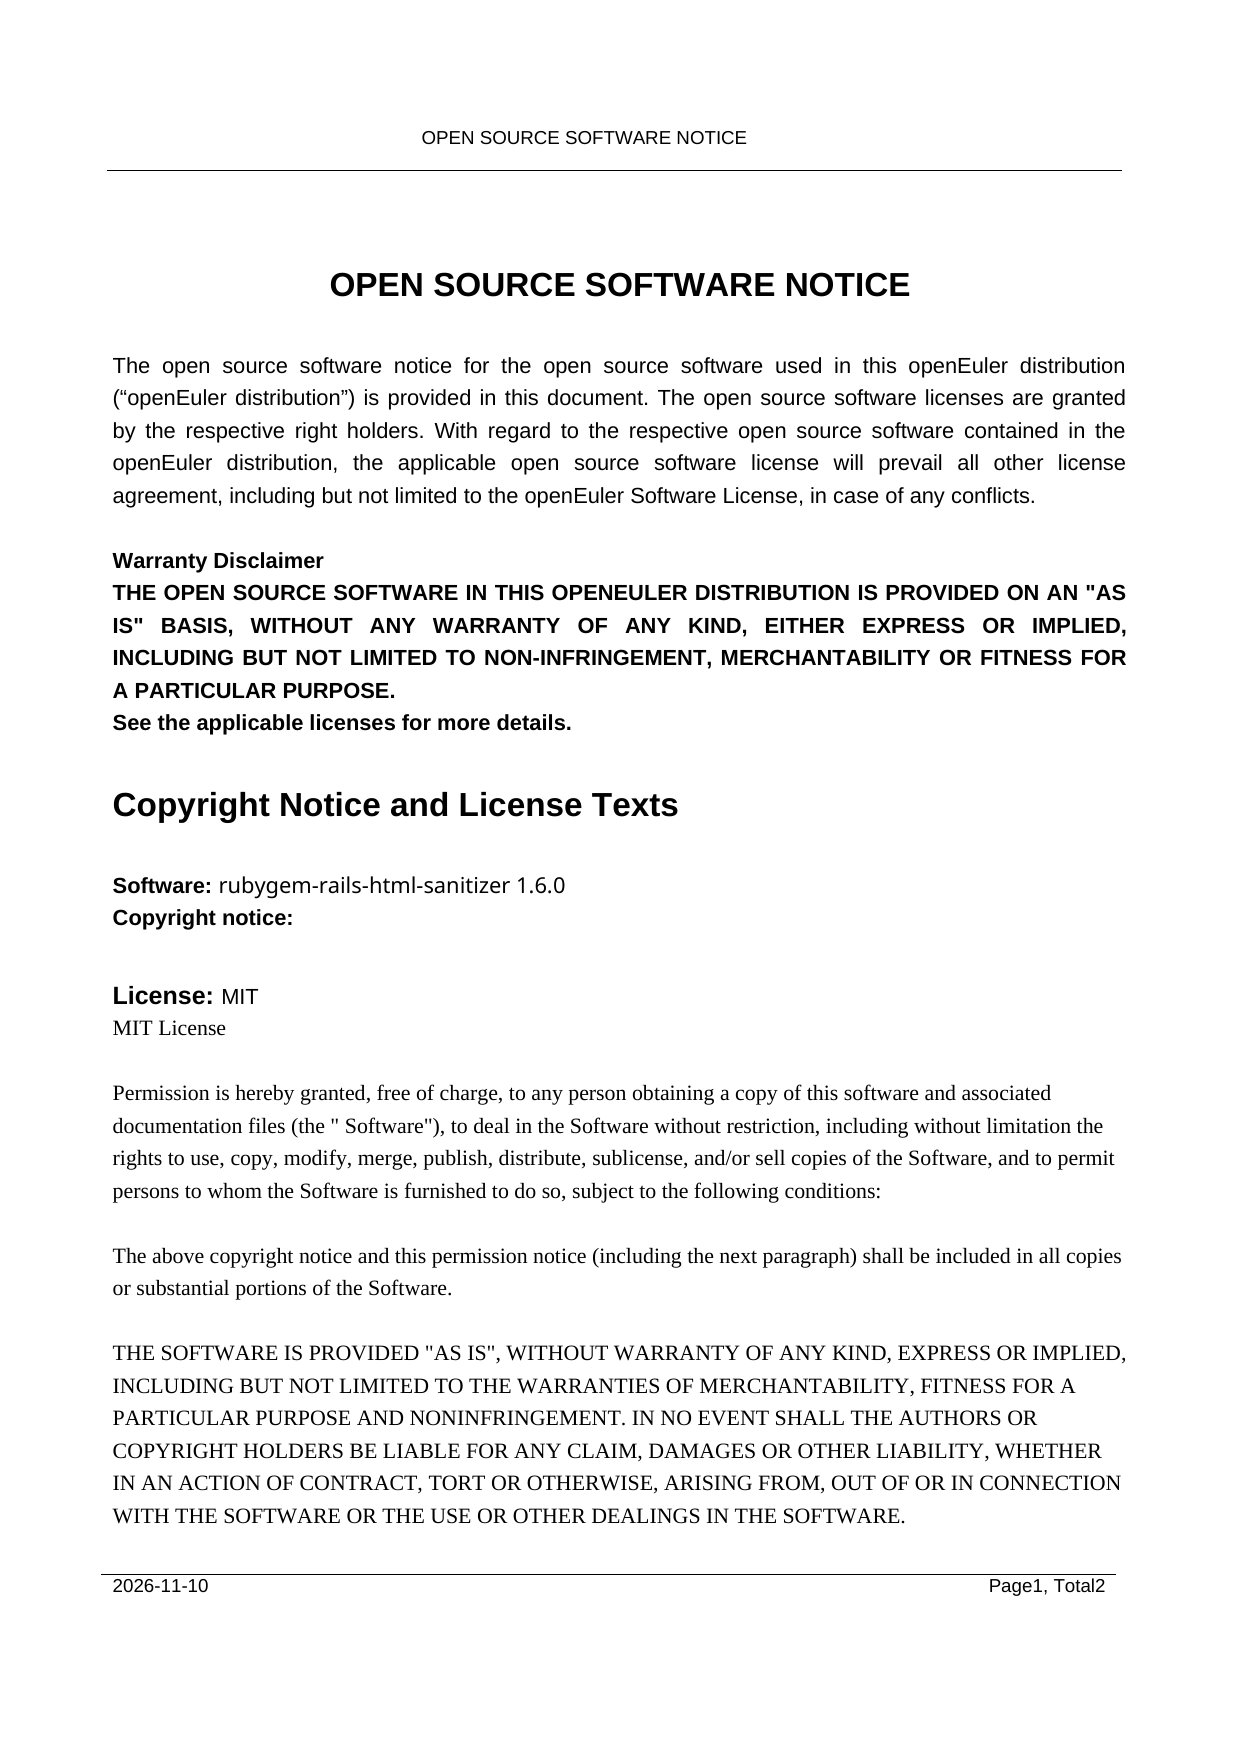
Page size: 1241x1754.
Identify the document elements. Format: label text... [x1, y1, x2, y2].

text OPEN SOURCE SOFTWARE NOTICE [112, 251, 1128, 316]
text Copyright notice: [112, 901, 1128, 934]
text License: MIT [112, 979, 1128, 1012]
text The open source software notice for the open source software used in this openEuler distribution (“openEuler distribution”) is provided in this document. The open source software licenses are granted by the respective right holders. With regard to the respective open source software contained in the openEuler distribution, the applicable open source software license will prevail all other license agreement, including but not limited to the openEuler Software License, in case of any conflicts. [112, 349, 1128, 511]
text MIT License Permission is hereby granted, free of charge, to any person obtaining a copy of this software and associated documentation files (the " Software"), to deal in the Software without restriction, including without limitation the rights to use, copy, modify, merge, publish, distribute, sublicense, and/or sell copies of the Software, and to permit persons to whom the Software is furnished to do so, subject to the following conditions: The above copyright notice and this permission notice (including the next paragraph) shall be included in all copies or substantial portions of the Software. THE SOFTWARE IS PROVIDED "AS IS", WITHOUT WARRANTY OF ANY KIND, EXPRESS OR IMPLIED, INCLUDING BUT NOT LIMITED TO THE WARRANTIES OF MERCHANTABILITY, FITNESS FOR A PARTICULAR PURPOSE AND NONINFRINGEMENT. IN NO EVENT SHALL THE AUTHORS OR COPYRIGHT HOLDERS BE LIABLE FOR ANY CLAIM, DAMAGES OR OTHER LIABILITY, WHETHER IN AN ACTION OF CONTRACT, TORT OR OTHERWISE, ARISING FROM, OUT OF OR IN CONNECTION WITH THE SOFTWARE OR THE USE OR OTHER DEALINGS IN THE SOFTWARE. [112, 1012, 1128, 1564]
text Copyright Notice and License Texts [112, 771, 1128, 836]
text THE OPEN SOURCE SOFTWARE IN THIS OPENEULER DISTRIBUTION IS PROVIDED ON AN "AS IS" BASIS, WITHOUT ANY WARRANTY OF ANY KIND, EITHER EXPRESS OR IMPLIED, INCLUDING BUT NOT LIMITED TO NON-INFRINGEMENT, MERCHANTABILITY OR FITNESS FOR A PARTICULAR PURPOSE. See the applicable licenses for more details. [112, 576, 1128, 739]
title Software: rubygem-rails-html-sanitizer 1.6.0 [112, 869, 1128, 901]
text Warranty Disclaimer [112, 544, 1128, 576]
